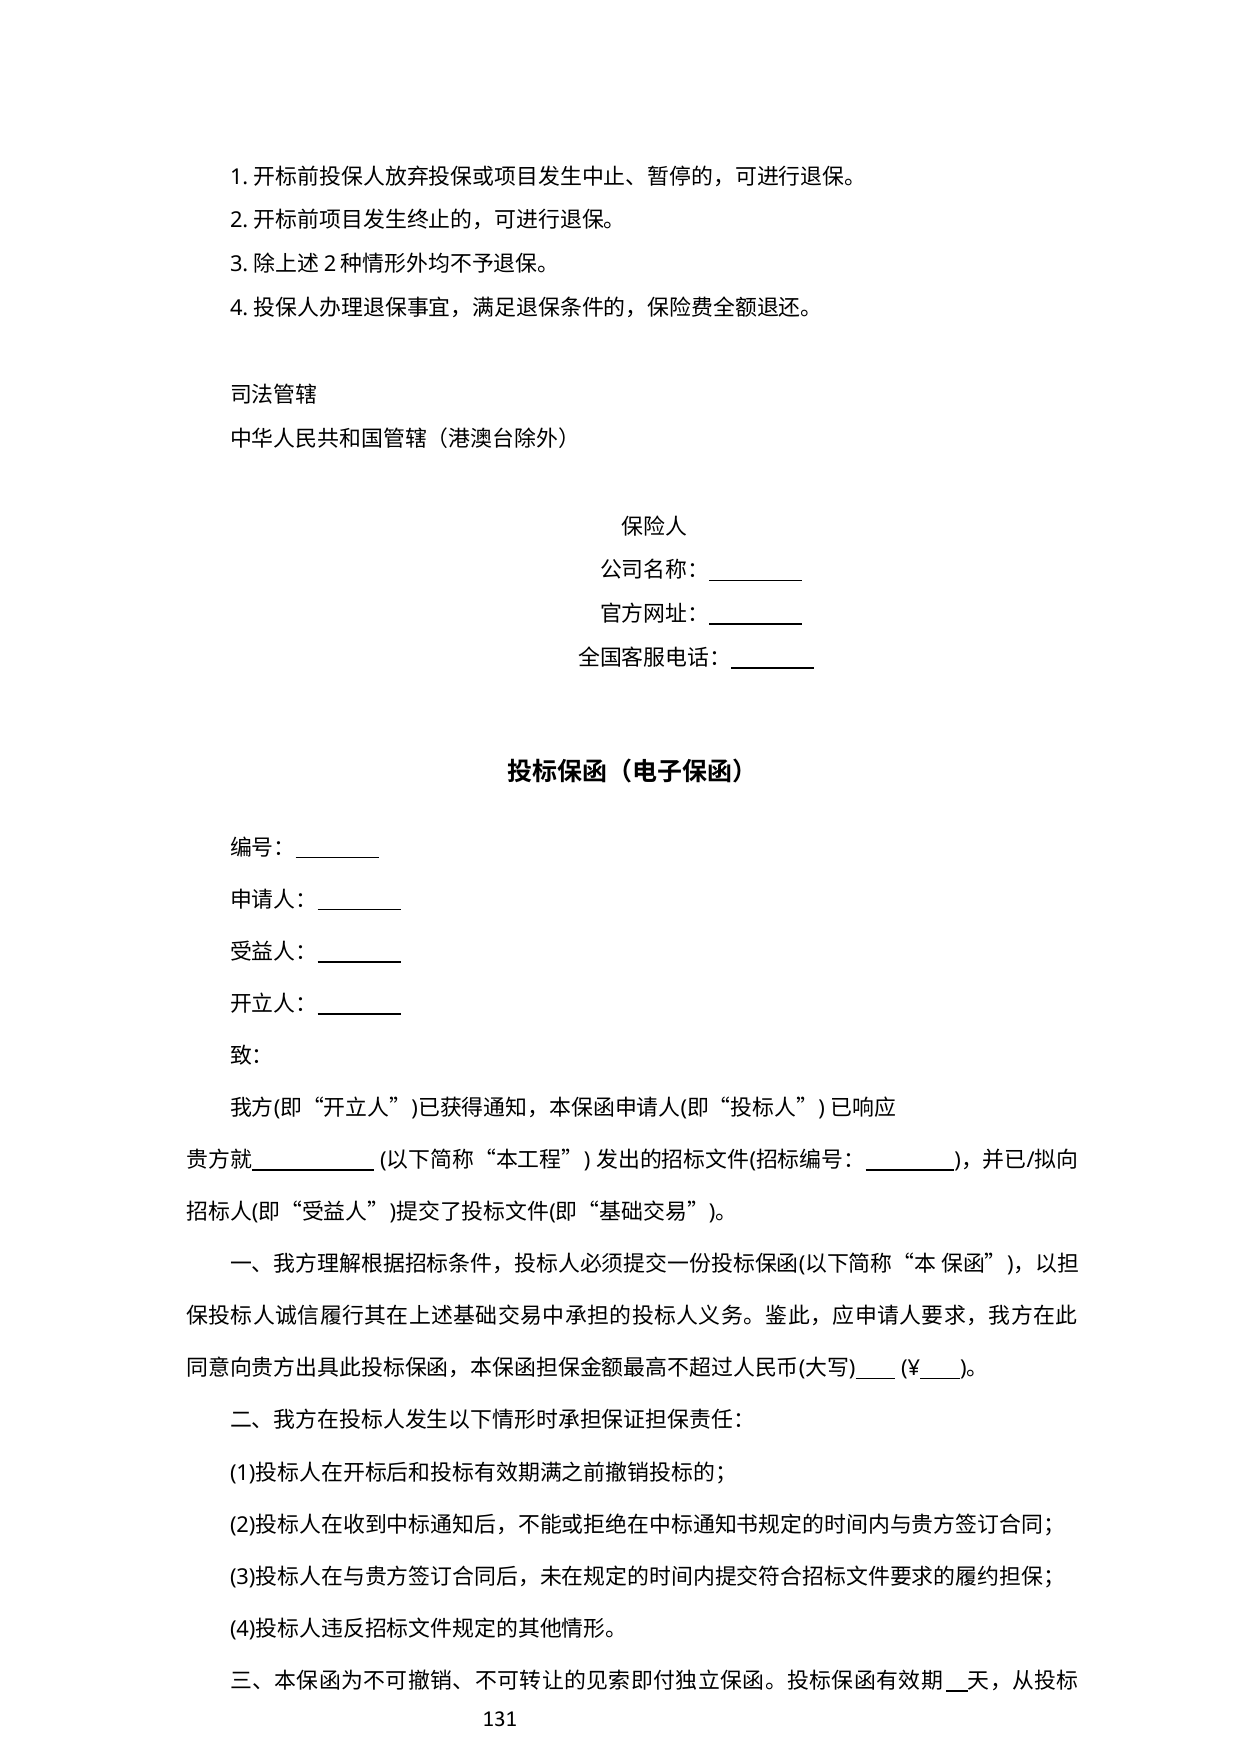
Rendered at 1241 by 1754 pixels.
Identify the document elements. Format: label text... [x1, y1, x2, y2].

text 4. 投保人办理退保事宜，满足退保条件的，保险费全额退还。 [186, 280, 1079, 324]
text 投标保函（电子保函） [186, 752, 1079, 788]
text 申请人： [186, 865, 1079, 917]
text 3. 除上述2种情形外均不予退保。 [186, 237, 1079, 280]
text 中华人民共和国管辖（港澳台除外） [186, 412, 1079, 455]
text 开立人： [186, 969, 1079, 1022]
text (3)投标人在与贵方签订合同后，未在规定的时间内提交符合招标文件要求的履约担保； [186, 1542, 1079, 1594]
text 贵方就 (以下简称“本工程”) 发出的招标文件(招标编号： )，并已/拟向招标人(即“受益人”)提交了投标文件(即“基础交易”)。 [186, 1126, 1079, 1230]
text (2)投标人在收到中标通知后，不能或拒绝在中标通知书规定的时间内与贵方签订合同； [186, 1490, 1079, 1542]
text 一、我方理解根据招标条件，投标人必须提交一份投标保函(以下简称“本 保函”)，以担保投标人诚信履行其在上述基础交易中承担的投标人义务。鉴此，应申请人要求，我方在此同意向贵方出具此投标保函，本保函担保金额最高不超过人民币(大写) (¥ )。 [186, 1230, 1079, 1386]
text 我方(即“开立人”)已获得通知，本保函申请人(即“投标人”) 已响应 [186, 1074, 1079, 1126]
text (1)投标人在开标后和投标有效期满之前撤销投标的； [186, 1438, 1079, 1490]
text 公司名称： [186, 543, 1079, 587]
text 1. 开标前投保人放弃投保或项目发生中止、暂停的，可进行退保。 [186, 149, 1079, 193]
text 二、我方在投标人发生以下情形时承担保证担保责任： [186, 1386, 1079, 1438]
text 司法管辖 [186, 368, 1079, 412]
text 保险人 [186, 499, 1079, 543]
text 致： [186, 1022, 1079, 1074]
text 官方网址： [186, 587, 1079, 630]
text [186, 1647, 1079, 1699]
text (4)投标人违反招标文件规定的其他情形。 [186, 1594, 1079, 1647]
text 受益人： [186, 917, 1079, 969]
text 2. 开标前项目发生终止的，可进行退保。 [186, 193, 1079, 237]
text 全国客服电话： [186, 630, 1079, 674]
text 编号： [186, 813, 1079, 865]
